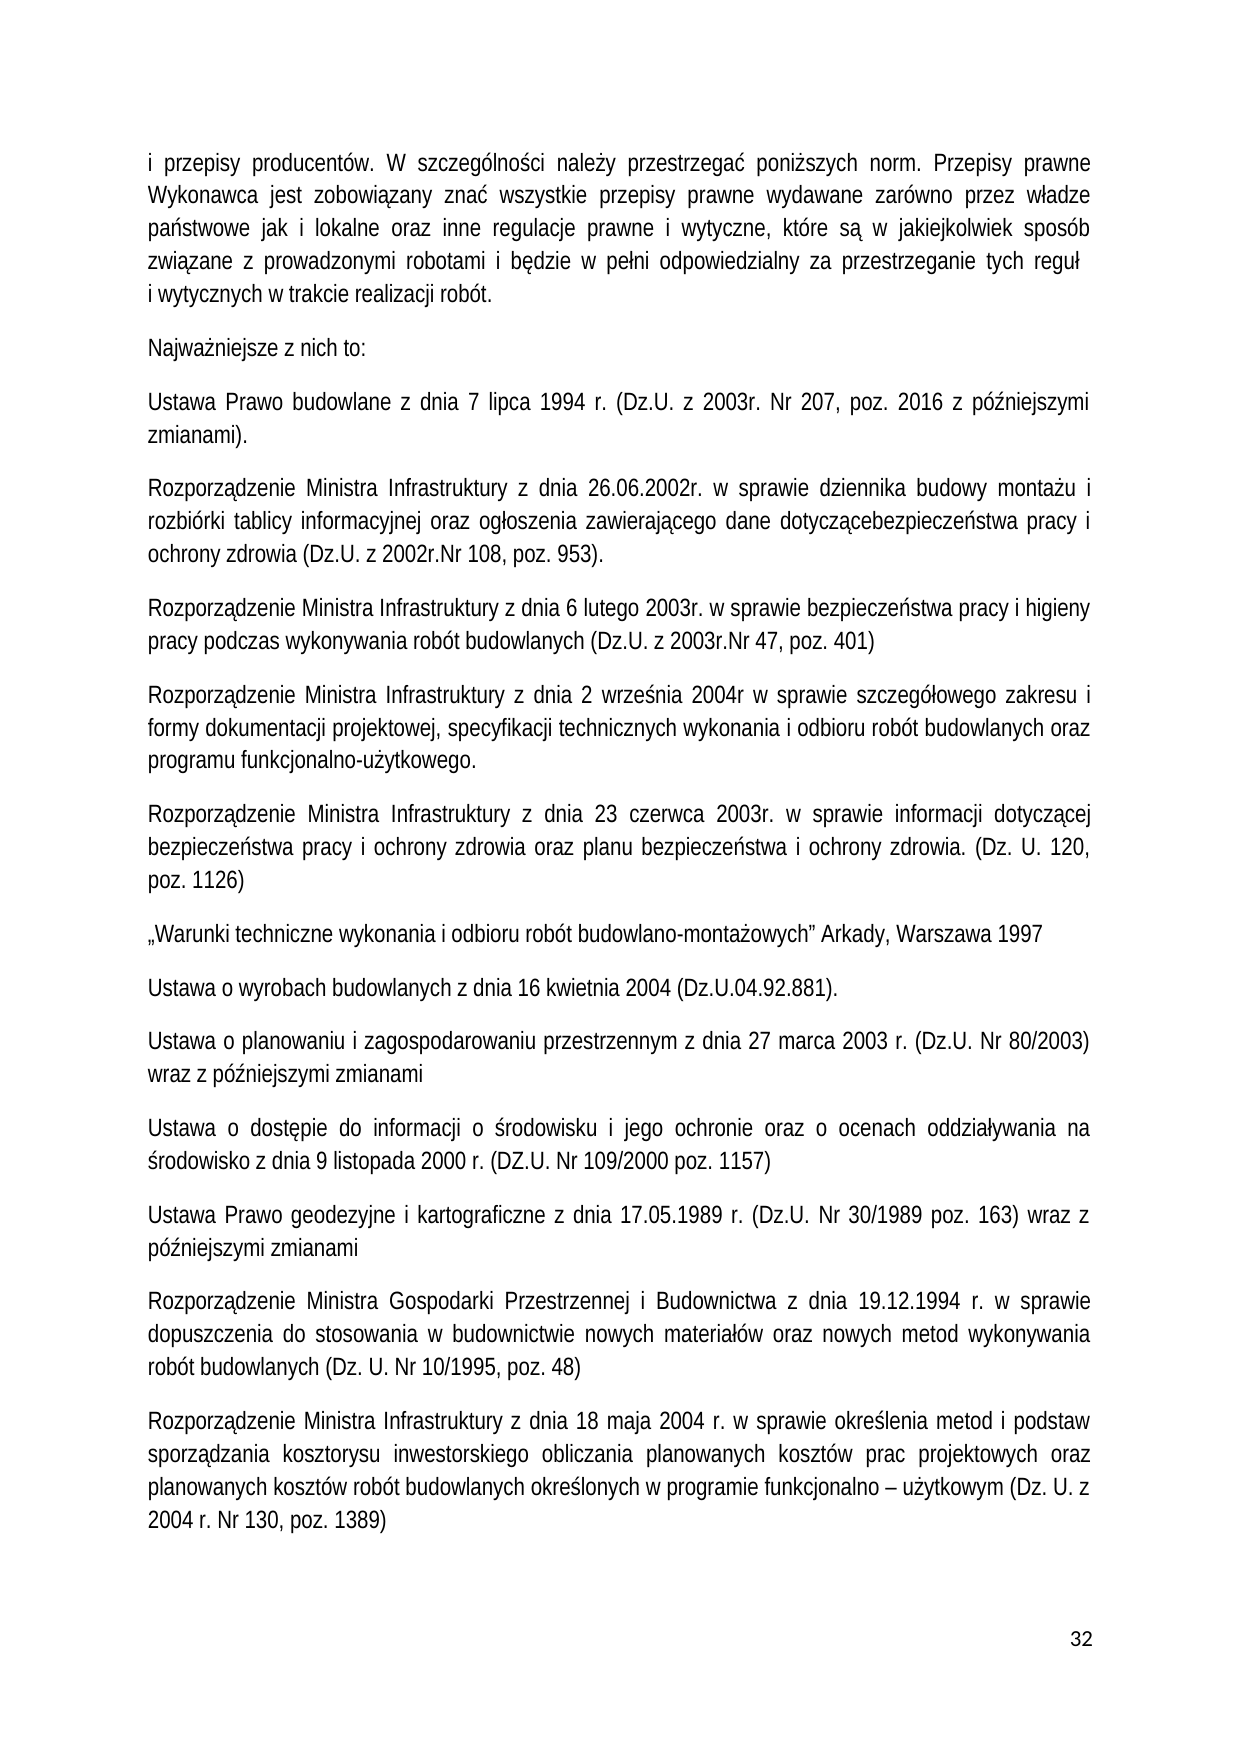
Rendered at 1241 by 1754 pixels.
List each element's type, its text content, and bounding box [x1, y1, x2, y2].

text Ustawa Prawo geodezyjne i kartograficzne z dnia 17.05.1989 r. (Dz.U. Nr 30/1989 poz. 163) wraz z późniejszymi zmianami [148, 1200, 1093, 1261]
text Ustawa o dostępie do informacji o środowisku i jego ochronie oraz o ocenach oddziaływania na środowisko z dnia 9 listopada 2000 r. (DZ.U. Nr 109/2000 poz. 1157) [148, 1113, 1093, 1174]
text Ustawa o wyrobach budowlanych z dnia 16 kwietnia 2004 (Dz.U.04.92.881). [148, 973, 1093, 1001]
text Rozporządzenie Ministra Infrastruktury z dnia 6 lutego 2003r. w sprawie bezpieczeństwa pracy i higieny pracy podczas wykonywania robót budowlanych (Dz.U. z 2003r.Nr 47, poz. 401) [148, 593, 1093, 654]
text Najważniejsze z nich to: [148, 333, 1093, 362]
text Rozporządzenie Ministra Infrastruktury z dnia 26.06.2002r. w sprawie dziennika budowy montażu i rozbiórki tablicy informacyjnej oraz ogłoszenia zawierającego dane dotyczącebezpieczeństwa pracy i ochrony zdrowia (Dz.U. z 2002r.Nr 108, poz. 953). [148, 473, 1093, 568]
text Rozporządzenie Ministra Infrastruktury z dnia 23 czerwca 2003r. w sprawie informacji dotyczącej bezpieczeństwa pracy i ochrony zdrowia oraz planu bezpieczeństwa i ochrony zdrowia. (Dz. U. 120, poz. 1126) [148, 799, 1093, 894]
text Ustawa o planowaniu i zagospodarowaniu przestrzennym z dnia 27 marca 2003 r. (Dz.U. Nr 80/2003) wraz z późniejszymi zmianami [148, 1026, 1093, 1088]
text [148, 148, 1093, 308]
text „Warunki techniczne wykonania i odbioru robót budowlano-montażowych” Arkady, Warszawa 1997 [148, 919, 1093, 947]
text Ustawa Prawo budowlane z dnia 7 lipca 1994 r. (Dz.U. z 2003r. Nr 207, poz. 2016 z późniejszymi zmianami). [148, 387, 1093, 448]
text Rozporządzenie Ministra Gospodarki Przestrzennej i Budownictwa z dnia 19.12.1994 r. w sprawie dopuszczenia do stosowania w budownictwie nowych materiałów oraz nowych metod wykonywania robót budowlanych (Dz. U. Nr 10/1995, poz. 48) [148, 1286, 1093, 1381]
text Rozporządzenie Ministra Infrastruktury z dnia 18 maja 2004 r. w sprawie określenia metod i podstaw sporządzania kosztorysu inwestorskiego obliczania planowanych kosztów prac projektowych oraz planowanych kosztów robót budowlanych określonych w programie funkcjonalno – użytkowym (Dz. U. z 2004 r. Nr 130, poz. 1389) [148, 1406, 1093, 1533]
text Rozporządzenie Ministra Infrastruktury z dnia 2 września 2004r w sprawie szczegółowego zakresu i formy dokumentacji projektowej, specyfikacji technicznych wykonania i odbioru robót budowlanych oraz programu funkcjonalno-użytkowego. [148, 680, 1093, 774]
